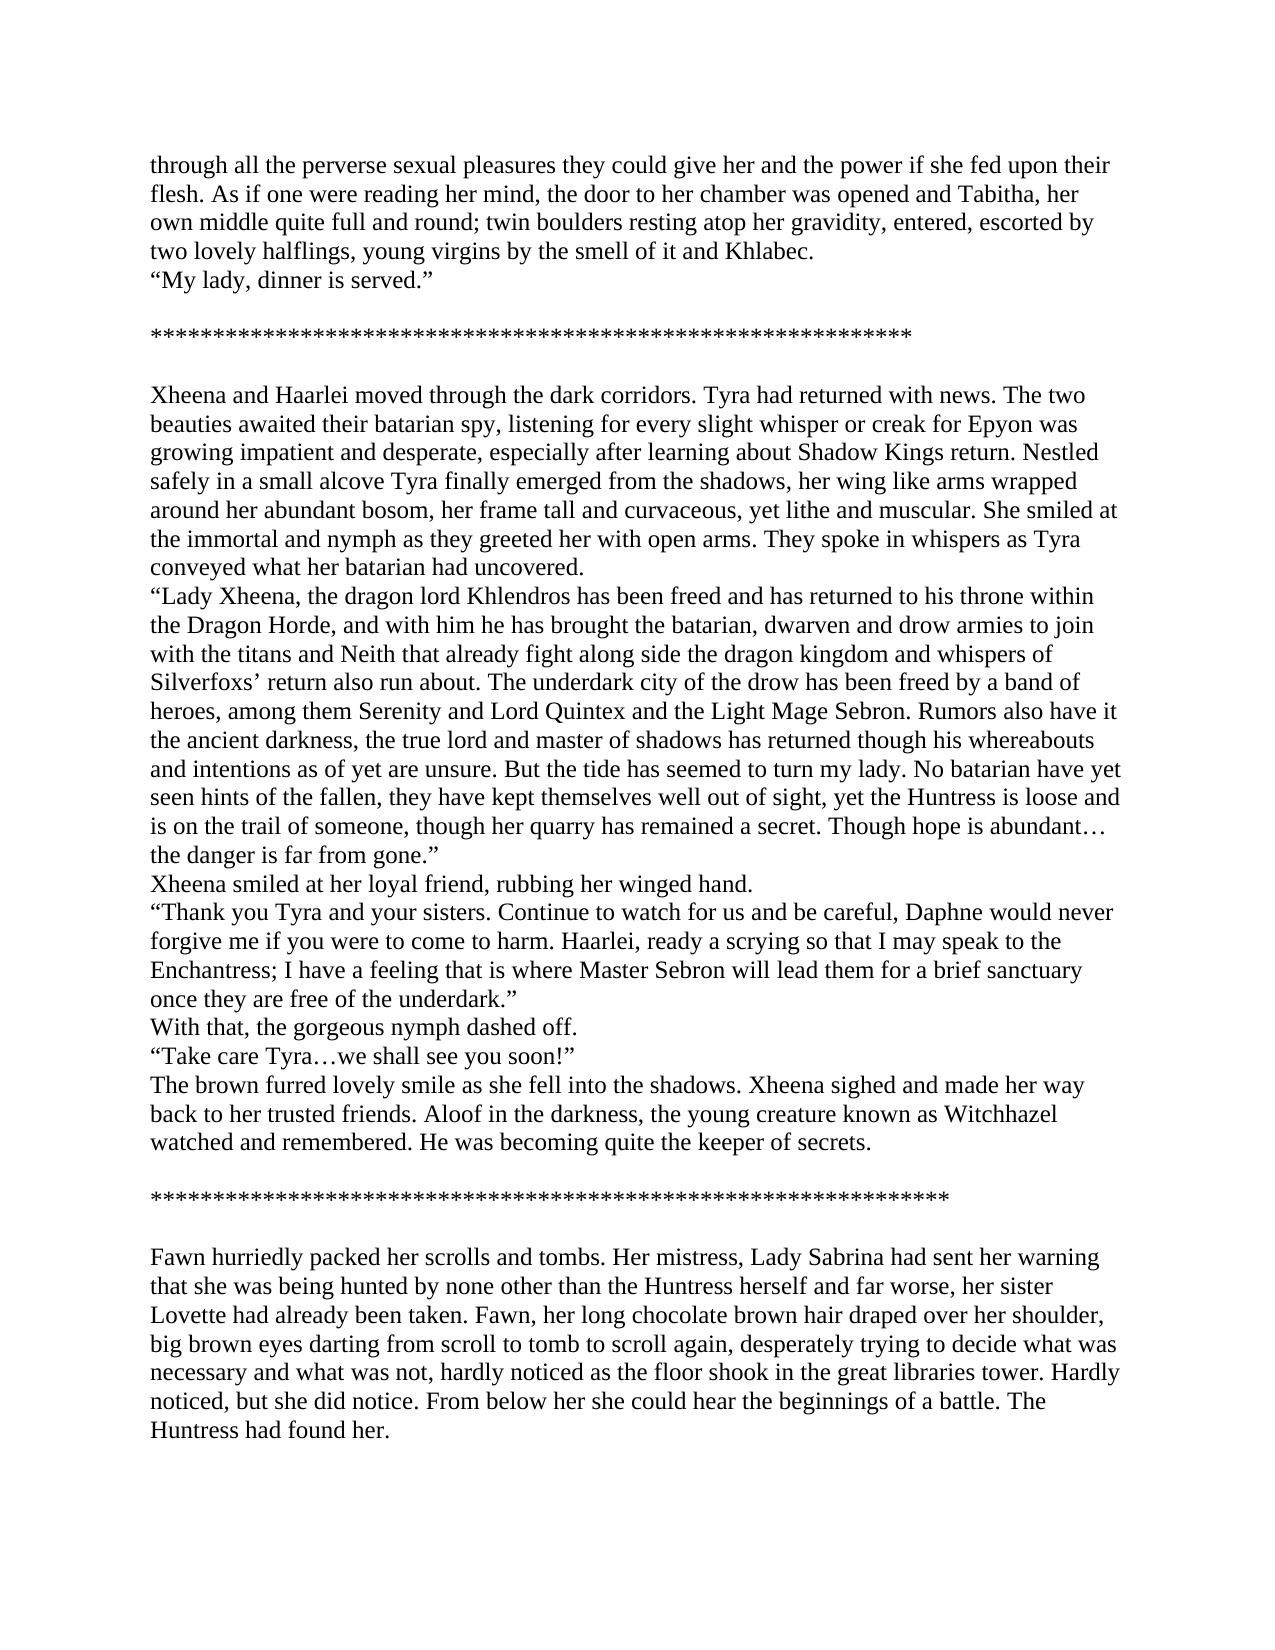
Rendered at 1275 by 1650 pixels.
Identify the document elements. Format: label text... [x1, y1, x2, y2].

text “Take care Tyra…we shall see you soon!” [150, 1041, 1125, 1070]
text “My lady, dinner is served.” [150, 265, 1125, 294]
text Xheena smiled at her loyal friend, rubbing her winged hand. [150, 869, 1125, 897]
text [150, 150, 1125, 265]
text “Lady Xheena, the dragon lord Khlendros has been freed and has returned to his throne within the Dragon Horde, and with him he has brought the batarian, dwarven and drow armies to join with the titans and Neith that already fight along side the dragon kingdom and whispers of Silverfoxs’ return also run about. The underdark city of the drow has been freed by a band of heroes, among them Serenity and Lord Quintex and the Light Mage Sebron. Rumors also have it the ancient darkness, the true lord and master of shadows has returned though his whereabouts and intentions as of yet are unsure. But the tide has seemed to turn my lady. No batarian have yet seen hints of the fallen, they have kept themselves well out of sight, yet the Huntress is loose and is on the trail of someone, though her quarry has remained a secret. Though hope is abundant…the danger is far from gone.” [150, 581, 1125, 869]
text Fawn hurriedly packed her scrolls and tombs. Her mistress, Lady Sabrina had sent her warning that she was being hunted by none other than the Huntress herself and far worse, her sister Lovette had already been taken. Fawn, her long chocolate brown hair draped over her shoulder, big brown eyes darting from scroll to tomb to scroll again, desperately trying to decide what was necessary and what was not, hardly noticed as the floor shook in the great libraries tower. Hardly noticed, but she did notice. From below her she could hear the beginnings of a battle. The Huntress had found her. [150, 1242, 1125, 1444]
text “Thank you Tyra and your sisters. Continue to watch for us and be careful, Daphne would never forgive me if you were to come to harm. Haarlei, ready a scrying so that I may speak to the Enchantress; I have a feeling that is where Master Sebron will lead them for a brief sanctuary once they are free of the underdark.” [150, 897, 1125, 1012]
text ************************************************************* [150, 322, 1125, 351]
text **************************************************************** [150, 1185, 1125, 1214]
text Xheena and Haarlei moved through the dark corridors. Tyra had returned with news. The two beauties awaited their batarian spy, listening for every slight whisper or creak for Epyon was growing impatient and desperate, especially after learning about Shadow Kings return. Nestled safely in a small alcove Tyra finally emerged from the shadows, her wing like arms wrapped around her abundant bosom, her frame tall and curvaceous, yet lithe and muscular. She smiled at the immortal and nymph as they greeted her with open arms. They spoke in whispers as Tyra conveyed what her batarian had uncovered. [150, 380, 1125, 581]
text With that, the gorgeous nymph dashed off. [150, 1012, 1125, 1041]
text The brown furred lovely smile as she fell into the shadows. Xheena sighed and made her way back to her trusted friends. Aloof in the darkness, the young creature known as Witchhazel watched and remembered. He was becoming quite the keeper of secrets. [150, 1070, 1125, 1156]
